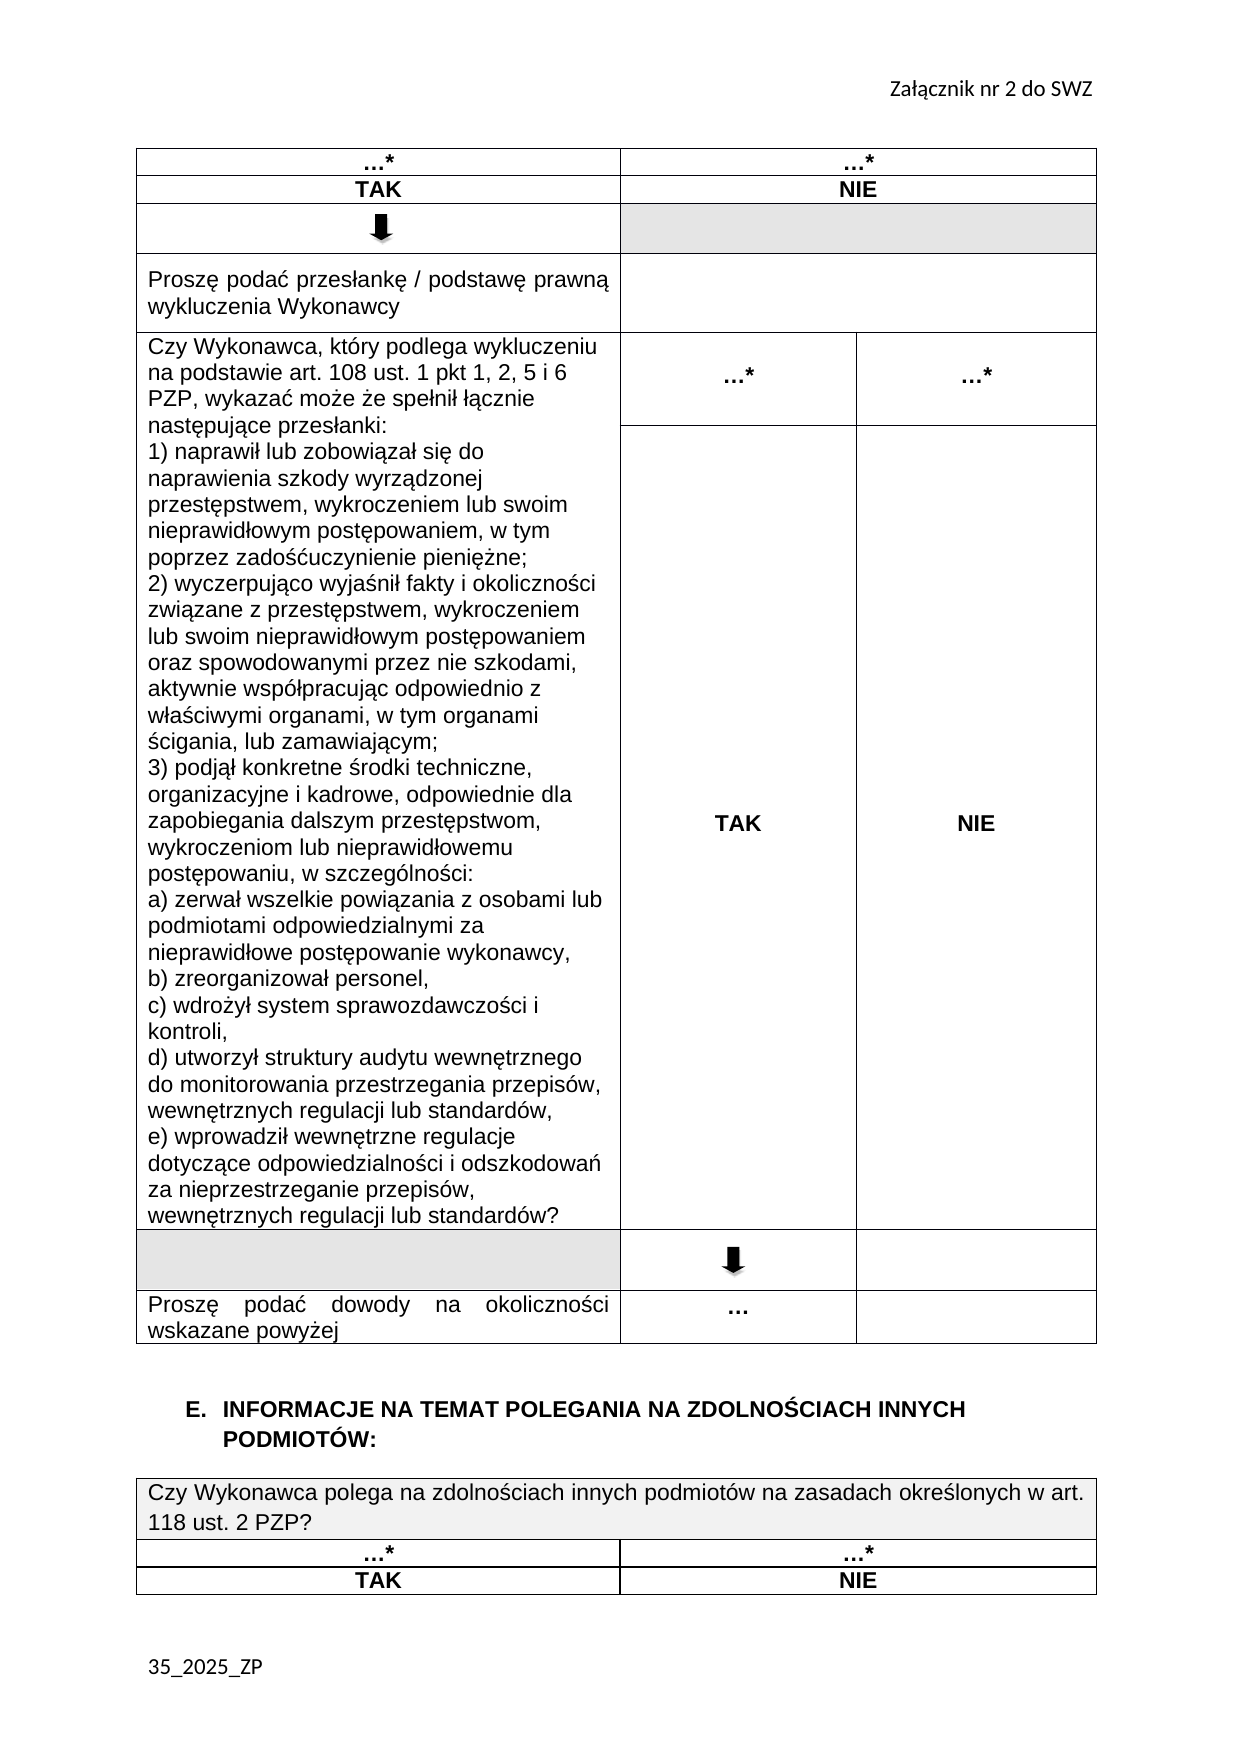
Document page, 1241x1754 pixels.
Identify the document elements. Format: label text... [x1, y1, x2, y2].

list INFORMACJE NA TEMAT POLEGANIA NA ZDOLNOŚCIACH INNYCH PODMIOTÓW: [185, 1396, 1093, 1453]
table_cell [857, 1291, 1096, 1343]
table_cell [137, 204, 620, 253]
table_cell …* [621, 333, 856, 425]
table_cell …* [621, 1540, 1096, 1566]
table_cell [621, 204, 1096, 253]
table_cell Czy Wykonawca, który podlega wykluczeniu na podstawie art. 108 ust. 1 pkt 1, 2, 5 i 6 PZP, wykazać może że spełnił łącznie następujące przesłanki: 1) naprawił lub zobowiązał się do naprawienia szkody wyrządzonej przestępstwem, wykroczeniem lub swoim nieprawidłowym postępowaniem, w tym poprzez zadośćuczynienie pieniężne; 2) wyczerpująco wyjaśnił fakty i okoliczności związane z przestępstwem, wykroczeniem lub swoim nieprawidłowym postępowaniem oraz spowodowanymi przez nie szkodami, aktywnie współpracując odpowiednio z właściwymi organami, w tym organami ścigania, lub zamawiającym; 3) podjął konkretne środki techniczne, organizacyjne i kadrowe, odpowiednie dla zapobiegania dalszym przestępstwom, wykroczeniom lub nieprawidłowemu postępowaniu, w szczególności: a) zerwał wszelkie powiązania z osobami lub podmiotami odpowiedzialnymi za nieprawidłowe postępowanie wykonawcy, b) zreorganizował personel, c) wdrożył system sprawozdawczości i kontroli, d) utworzył struktury audytu wewnętrznego do monitorowania przestrzegania przepisów, wewnętrznych regulacji lub standardów, e) wprowadził wewnętrzne regulacje dotyczące odpowiedzialności i odszkodowań za nieprzestrzeganie przepisów, wewnętrznych regulacji lub standardów? [137, 333, 620, 1229]
table_cell Proszę podać dowody na okoliczności wskazane powyżej [137, 1291, 620, 1343]
table_cell … [621, 1291, 856, 1343]
table_cell …* [857, 333, 1096, 425]
table_cell TAK [137, 176, 620, 202]
table_cell NIE [621, 176, 1096, 202]
table_header Czy Wykonawca polega na zdolnościach innych podmiotów na zasadach określonych w art. 118 ust. 2 PZP? [137, 1479, 1096, 1539]
table_cell TAK [137, 1568, 619, 1594]
table_cell [621, 254, 1096, 332]
table_cell …* [137, 149, 620, 175]
table_cell [857, 1230, 1096, 1289]
table_cell [621, 1230, 856, 1289]
table_cell TAK [621, 426, 856, 1229]
table_cell …* [621, 149, 1096, 175]
table_cell NIE [857, 426, 1096, 1229]
table_cell Proszę podać przesłankę / podstawę prawną wykluczenia Wykonawcy [137, 254, 620, 332]
table_cell …* [137, 1540, 619, 1566]
table_cell [137, 1230, 620, 1289]
table_cell NIE [621, 1568, 1096, 1594]
